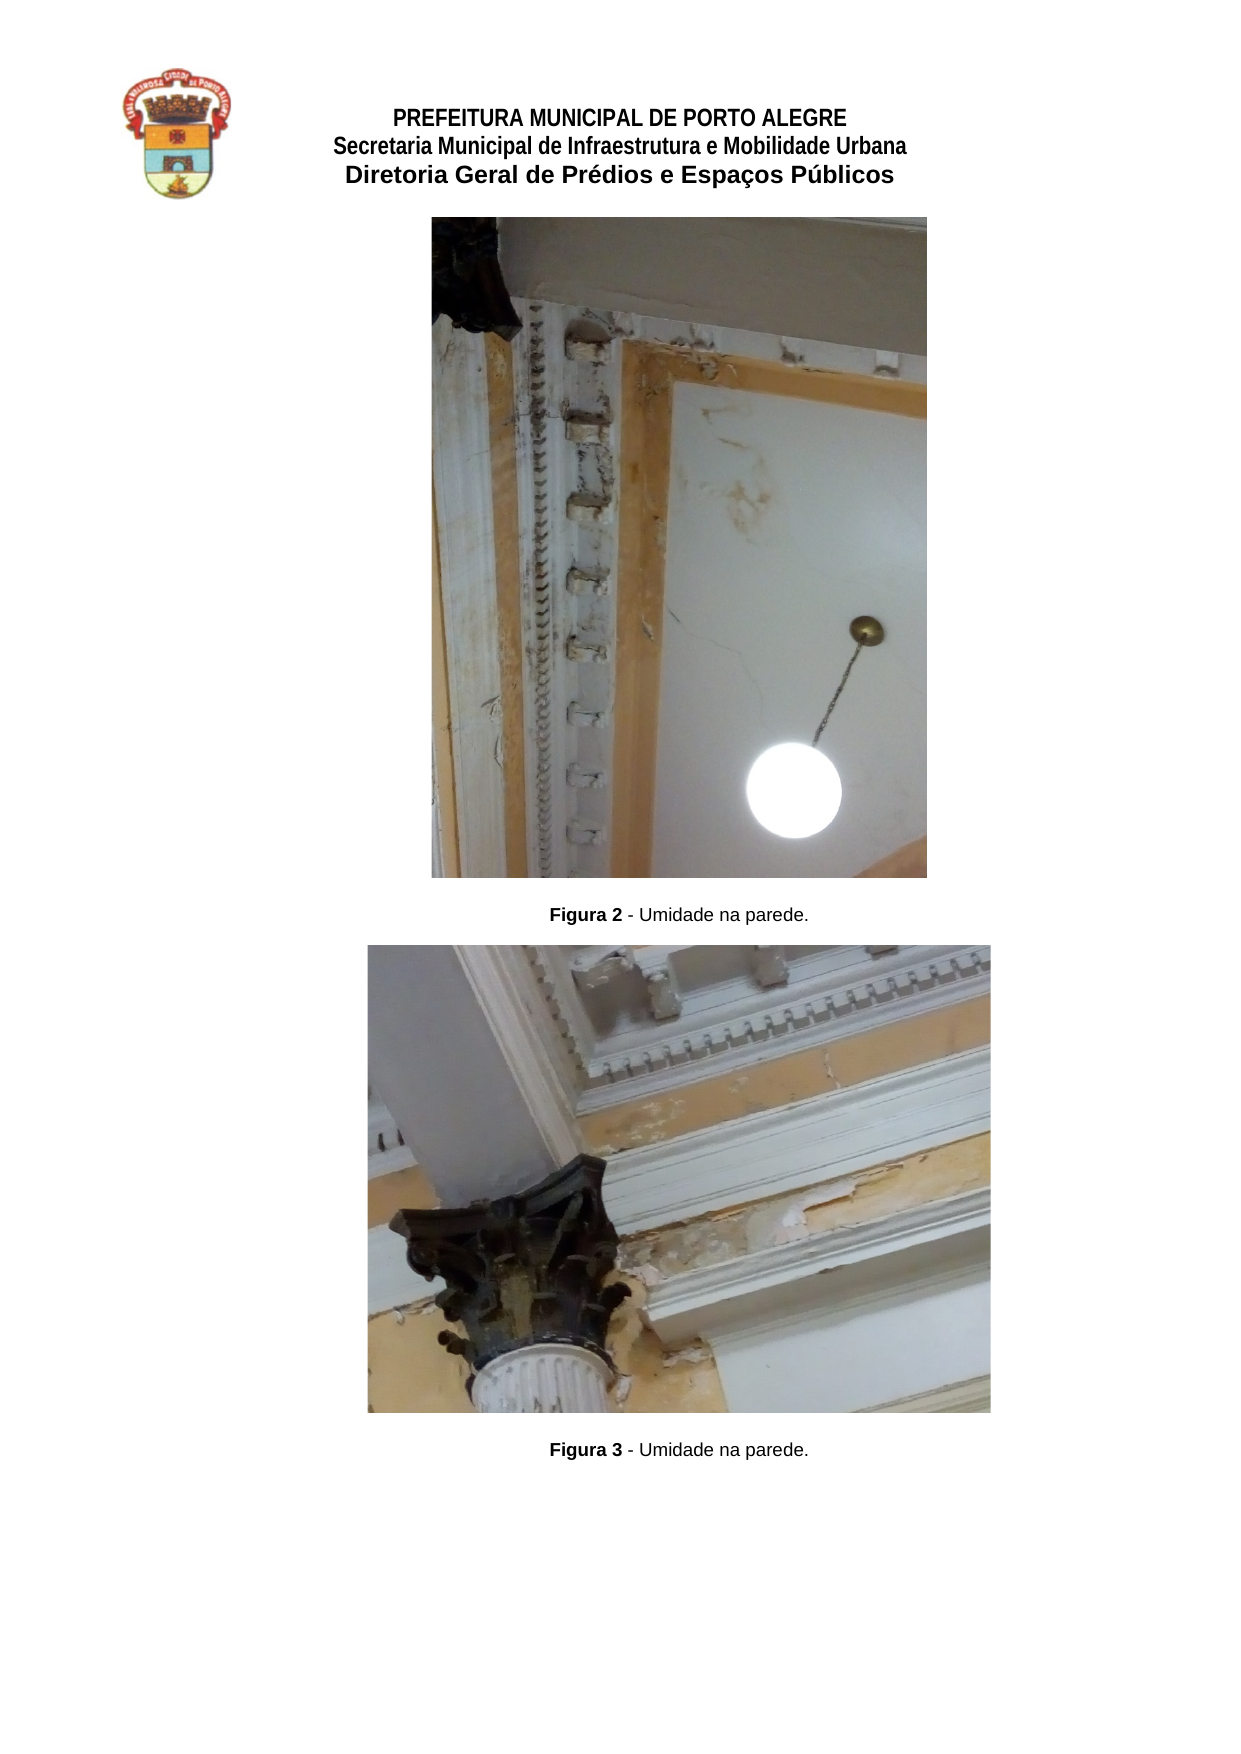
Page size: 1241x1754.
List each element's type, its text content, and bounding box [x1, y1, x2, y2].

picture [121, 68, 232, 200]
picture [431, 217, 927, 878]
text Figura 3 - Umidade na parede. [118, 1438, 1122, 1460]
picture [367, 945, 991, 1413]
text Figura 2 - Umidade na parede. [118, 903, 1122, 925]
